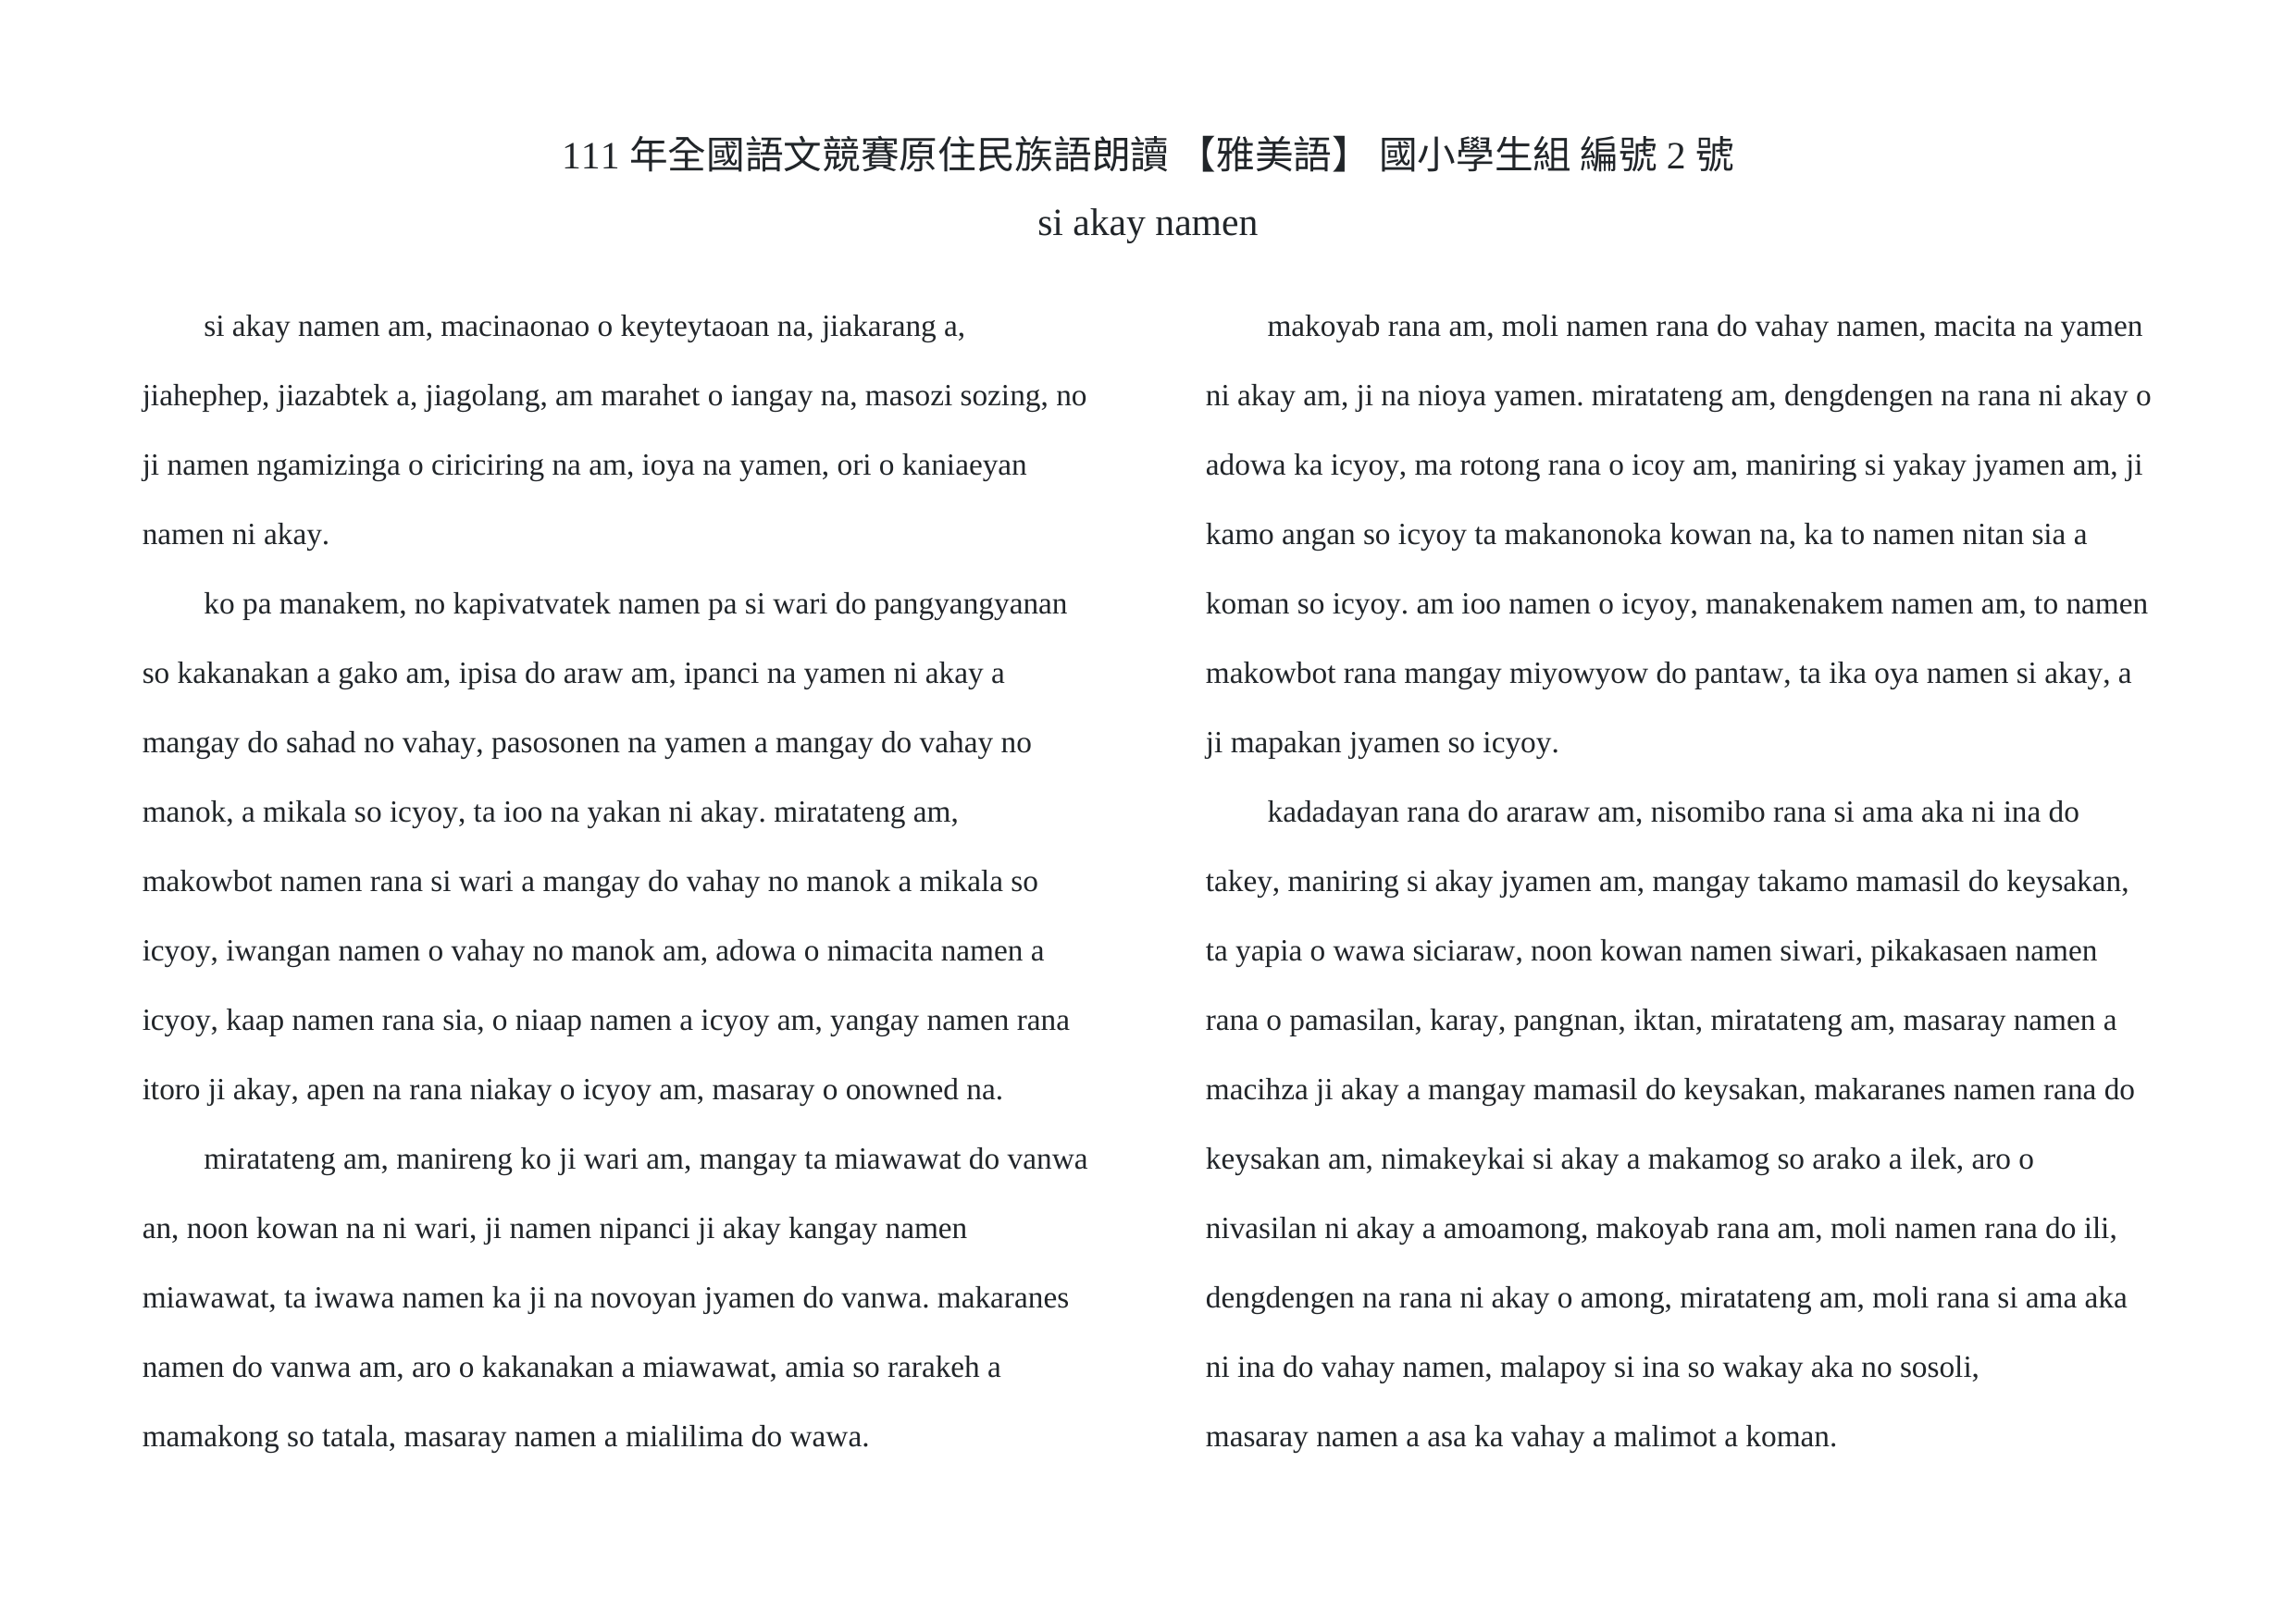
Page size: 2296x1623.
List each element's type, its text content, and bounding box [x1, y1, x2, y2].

text makoyab rana am, moli namen rana do vahay namen, macita na yamen ni akay am, ji na nioya yamen. miratateng am, dengdengen na rana ni akay o adowa ka icyoy, ma rotong rana o icoy am, maniring si yakay jyamen am, ji kamo angan so icyoy ta makanonoka kowan na, ka to namen nitan sia a koman so icyoy. am ioo namen o icyoy, manakenakem namen am, to namen makowbot rana mangay miyowyow do pantaw, ta ika oya namen si akay, a ji mapakan jyamen so icyoy. [1206, 291, 2153, 776]
text miratateng am, manireng ko ji wari am, mangay ta miawawat do vanwa an, noon kowan na ni wari, ji namen nipanci ji akay kangay namen miawawat, ta iwawa namen ka ji na novoyan jyamen do vanwa. makaranes namen do vanwa am, aro o kakanakan a miawawat, amia so rarakeh a mamakong so tatala, masaray namen a mialilima do wawa. [142, 1123, 1090, 1470]
text ko pa manakem, no kapivatvatek namen pa si wari do pangyangyanan so kakanakan a gako am, ipisa do araw am, ipanci na yamen ni akay a mangay do sahad no vahay, pasosonen na yamen a mangay do vahay no manok, a mikala so icyoy, ta ioo na yakan ni akay. miratateng am, makowbot namen rana si wari a mangay do vahay no manok a mikala so icyoy, iwangan namen o vahay no manok am, adowa o nimacita namen a icyoy, kaap namen rana sia, o niaap namen a icyoy am, yangay namen rana itoro ji akay, apen na rana niakay o icyoy am, masaray o onowned na. [142, 568, 1090, 1123]
text 111 年全國語文競賽原住民族語朗讀 【雅美語】 國小學生組 編號 2 號 [142, 118, 2153, 187]
text si akay namen [142, 187, 2153, 256]
text si akay namen am, macinaonao o keyteytaoan na, jiakarang a, jiahephep, jiazabtek a, jiagolang, am marahet o iangay na, masozi sozing, no ji namen ngamizinga o ciriciring na am, ioya na yamen, ori o kaniaeyan namen ni akay. [142, 291, 1090, 568]
text kadadayan rana do araraw am, nisomibo rana si ama aka ni ina do takey, maniring si akay jyamen am, mangay takamo mamasil do keysakan, ta yapia o wawa siciaraw, noon kowan namen siwari, pikakasaen namen rana o pamasilan, karay, pangnan, iktan, miratateng am, masaray namen a macihza ji akay a mangay mamasil do keysakan, makaranes namen rana do keysakan am, nimakeykai si akay a makamog so arako a ilek, aro o nivasilan ni akay a amoamong, makoyab rana am, moli namen rana do ili, dengdengen na rana ni akay o among, miratateng am, moli rana si ama aka ni ina do vahay namen, malapoy si ina so wakay aka no sosoli, masaray namen a asa ka vahay a malimot a koman. [1206, 776, 2153, 1470]
